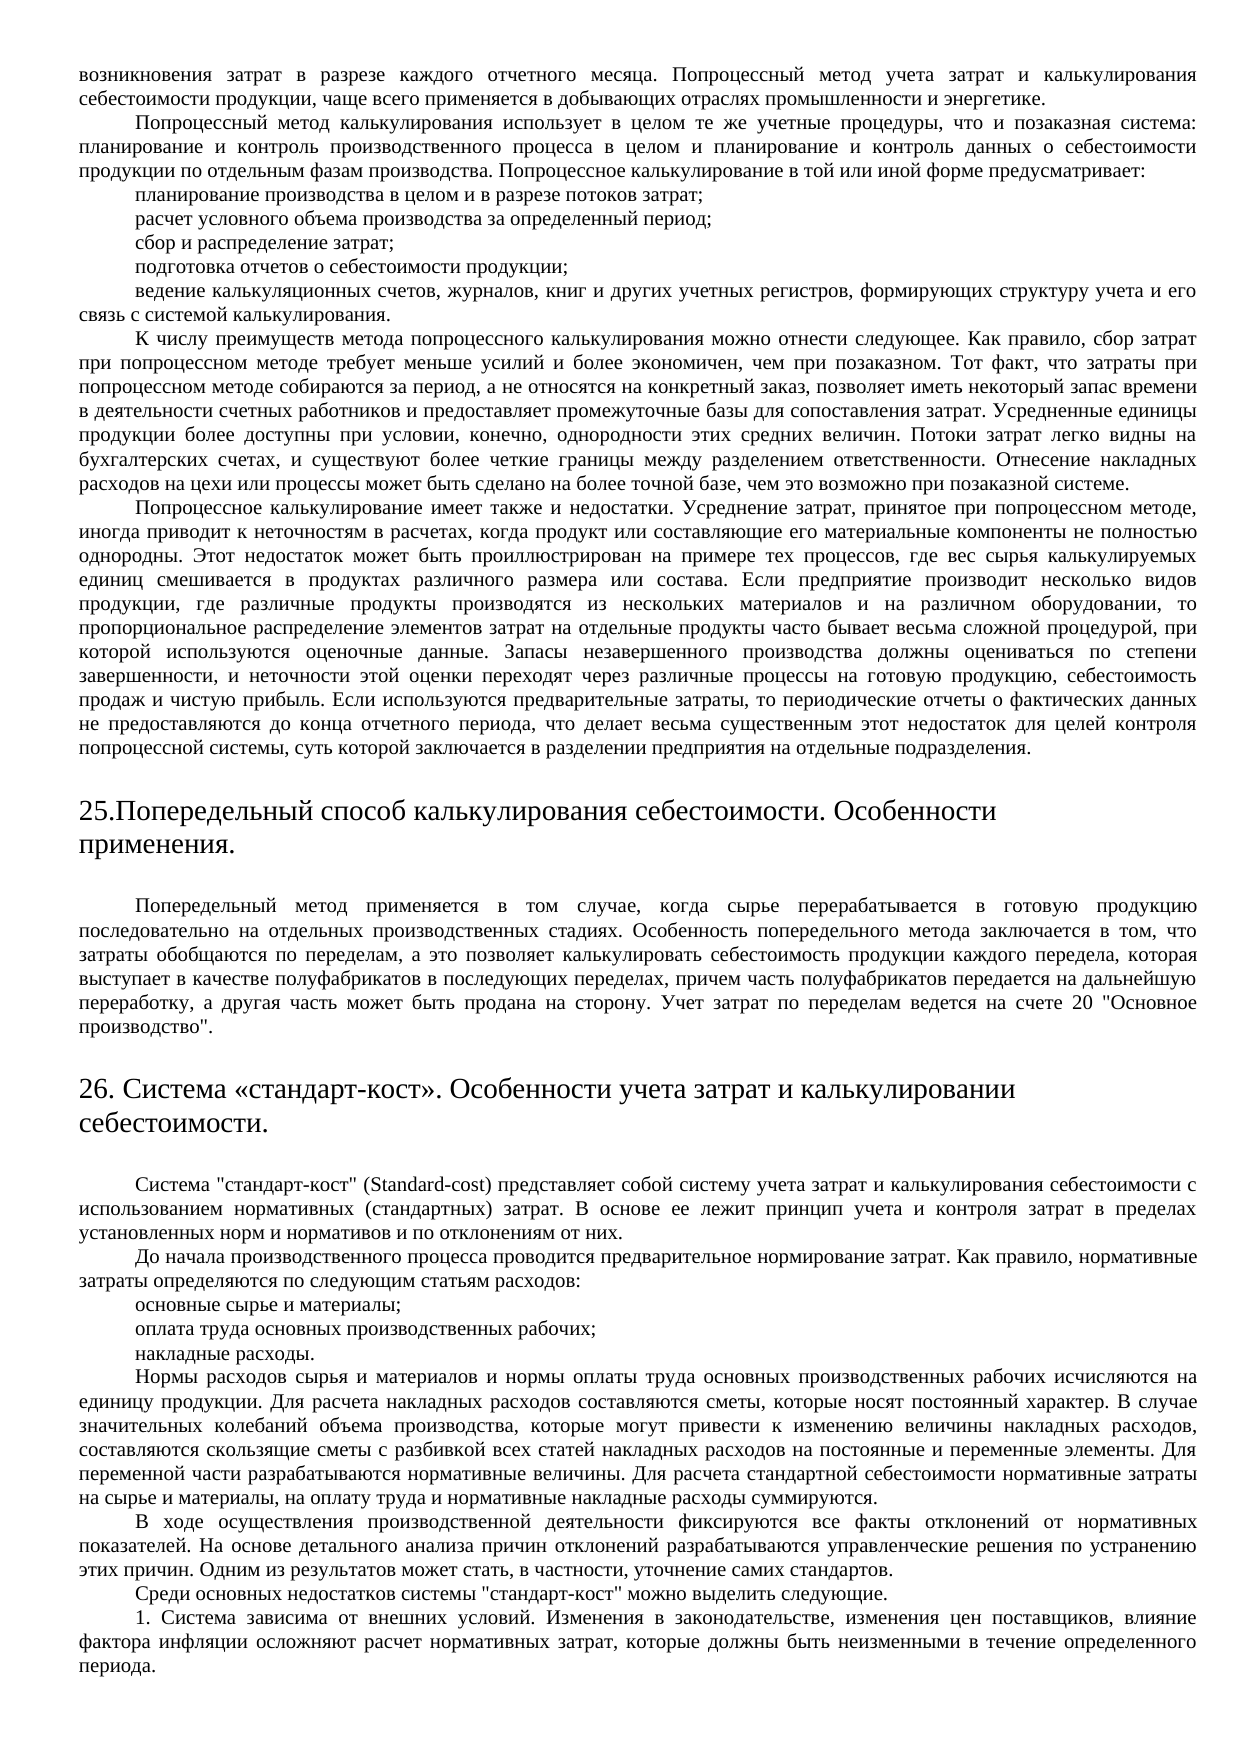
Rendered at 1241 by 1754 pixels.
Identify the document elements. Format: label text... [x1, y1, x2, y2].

text накладные расходы. [79, 1340, 1198, 1364]
text 25.Попередельный способ калькулирования себестоимости. Особенности [79, 793, 1198, 826]
text применения. [79, 826, 1198, 860]
text планирование производства в целом и в разрезе потоков затрат; [79, 182, 1198, 206]
text До начала производственного процесса проводится предварительное нормирование затрат. Как правило, нормативные затраты определяются по следующим статьям расходов: [79, 1244, 1198, 1292]
text Система "стандарт-кост" (Standard-cost) представляет собой систему учета затрат и калькулирования себестоимости с использованием нормативных (стандартных) затрат. В основе ее лежит принцип учета и контроля затрат в пределах установленных норм и нормативов и по отклонениям от них. [79, 1172, 1198, 1244]
text Нормы расходов сырья и материалов и нормы оплаты труда основных производственных рабочих исчисляются на единицу продукции. Для расчета накладных расходов составляются сметы, которые носят постоянный характер. В случае значительных колебаний объема производства, которые могут привести к изменению величины накладных расходов, составляются скользящие сметы с разбивкой всех статей накладных расходов на постоянные и переменные элементы. Для переменной части разрабатываются нормативные величины. Для расчета стандартной себестоимости нормативные затраты на сырье и материалы, на оплату труда и нормативные накладные расходы суммируются. [79, 1364, 1198, 1509]
text сбор и распределение затрат; [79, 230, 1198, 254]
text основные сырье и материалы; [79, 1292, 1198, 1316]
text К числу преимуществ метода попроцессного калькулирования можно отнести следующее. Как правило, сбор затрат при попроцессном методе требует меньше усилий и более экономичен, чем при позаказном. Тот факт, что затраты при попроцессном методе собираются за период, а не относятся на конкретный заказ, позволяет иметь некоторый запас времени в деятельности счетных работников и предоставляет промежуточные базы для сопоставления затрат. Усредненные единицы продукции более доступны при условии, конечно, однородности этих средних величин. Потоки затрат легко видны на бухгалтерских счетах, и существуют более четкие границы между разделением ответственности. Отнесение накладных расходов на цехи или процессы может быть сделано на более точной базе, чем это возможно при позаказной системе. [79, 326, 1198, 494]
text подготовка отчетов о себестоимости продукции; [79, 254, 1198, 278]
text ведение калькуляционных счетов, журналов, книг и других учетных регистров, формирующих структуру учета и его связь с системой калькулирования. [79, 278, 1198, 326]
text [79, 61, 1198, 109]
text расчет условного объема производства за определенный период; [79, 206, 1198, 230]
text Среди основных недостатков системы "стандарт-кост" можно выделить следующие. [79, 1581, 1198, 1605]
text Попередельный метод применяется в том случае, когда сырье перерабатывается в готовую продукцию последовательно на отдельных производственных стадиях. Особенность попередельного метода заключается в том, что затраты обобщаются по переделам, а это позволяет калькулировать себестоимость продукции каждого передела, которая выступает в качестве полуфабрикатов в последующих переделах, причем часть полуфабрикатов передается на дальнейшую переработку, а другая часть может быть продана на сторону. Учет затрат по переделам ведется на счете 20 "Основное производство". [79, 893, 1198, 1038]
text Попроцессное калькулирование имеет также и недостатки. Усреднение затрат, принятое при попроцессном методе, иногда приводит к неточностям в расчетах, когда продукт или составляющие его материальные компоненты не полностью однородны. Этот недостаток может быть проиллюстрирован на примере тех процессов, где вес сырья калькулируемых единиц смешивается в продуктах различного размера или состава. Если предприятие производит несколько видов продукции, где различные продукты производятся из нескольких материалов и на различном оборудовании, то пропорциональное распределение элементов затрат на отдельные продукты часто бывает весьма сложной процедурой, при которой используются оценочные данные. Запасы незавершенного производства должны оцениваться по степени завершенности, и неточности этой оценки переходят через различные процессы на готовую продукцию, себестоимость продаж и чистую прибыль. Если используются предварительные затраты, то периодические отчеты о фактических данных не предоставляются до конца отчетного периода, что делает весьма существенным этот недостаток для целей контроля попроцессной системы, суть которой заключается в разделении предприятия на отдельные подразделения. [79, 494, 1198, 759]
text 1. Система зависима от внешних условий. Изменения в законодательстве, изменения цен поставщиков, влияние фактора инфляции осложняют расчет нормативных затрат, которые должны быть неизменными в течение определенного периода. [79, 1605, 1198, 1677]
text 26. Система «стандарт-кост». Особенности учета затрат и калькулировании себестоимости. [79, 1071, 1198, 1138]
text В ходе осуществления производственной деятельности фиксируются все факты отклонений от нормативных показателей. На основе детального анализа причин отклонений разрабатываются управленческие решения по устранению этих причин. Одним из результатов может стать, в частности, уточнение самих стандартов. [79, 1509, 1198, 1581]
text оплата труда основных производственных рабочих; [79, 1316, 1198, 1340]
text Попроцессный метод калькулирования использует в целом те же учетные процедуры, что и позаказная система: планирование и контроль производственного процесса в целом и планирование и контроль данных о себестоимости продукции по отдельным фазам производства. Попроцессное калькулирование в той или иной форме предусматривает: [79, 109, 1198, 182]
